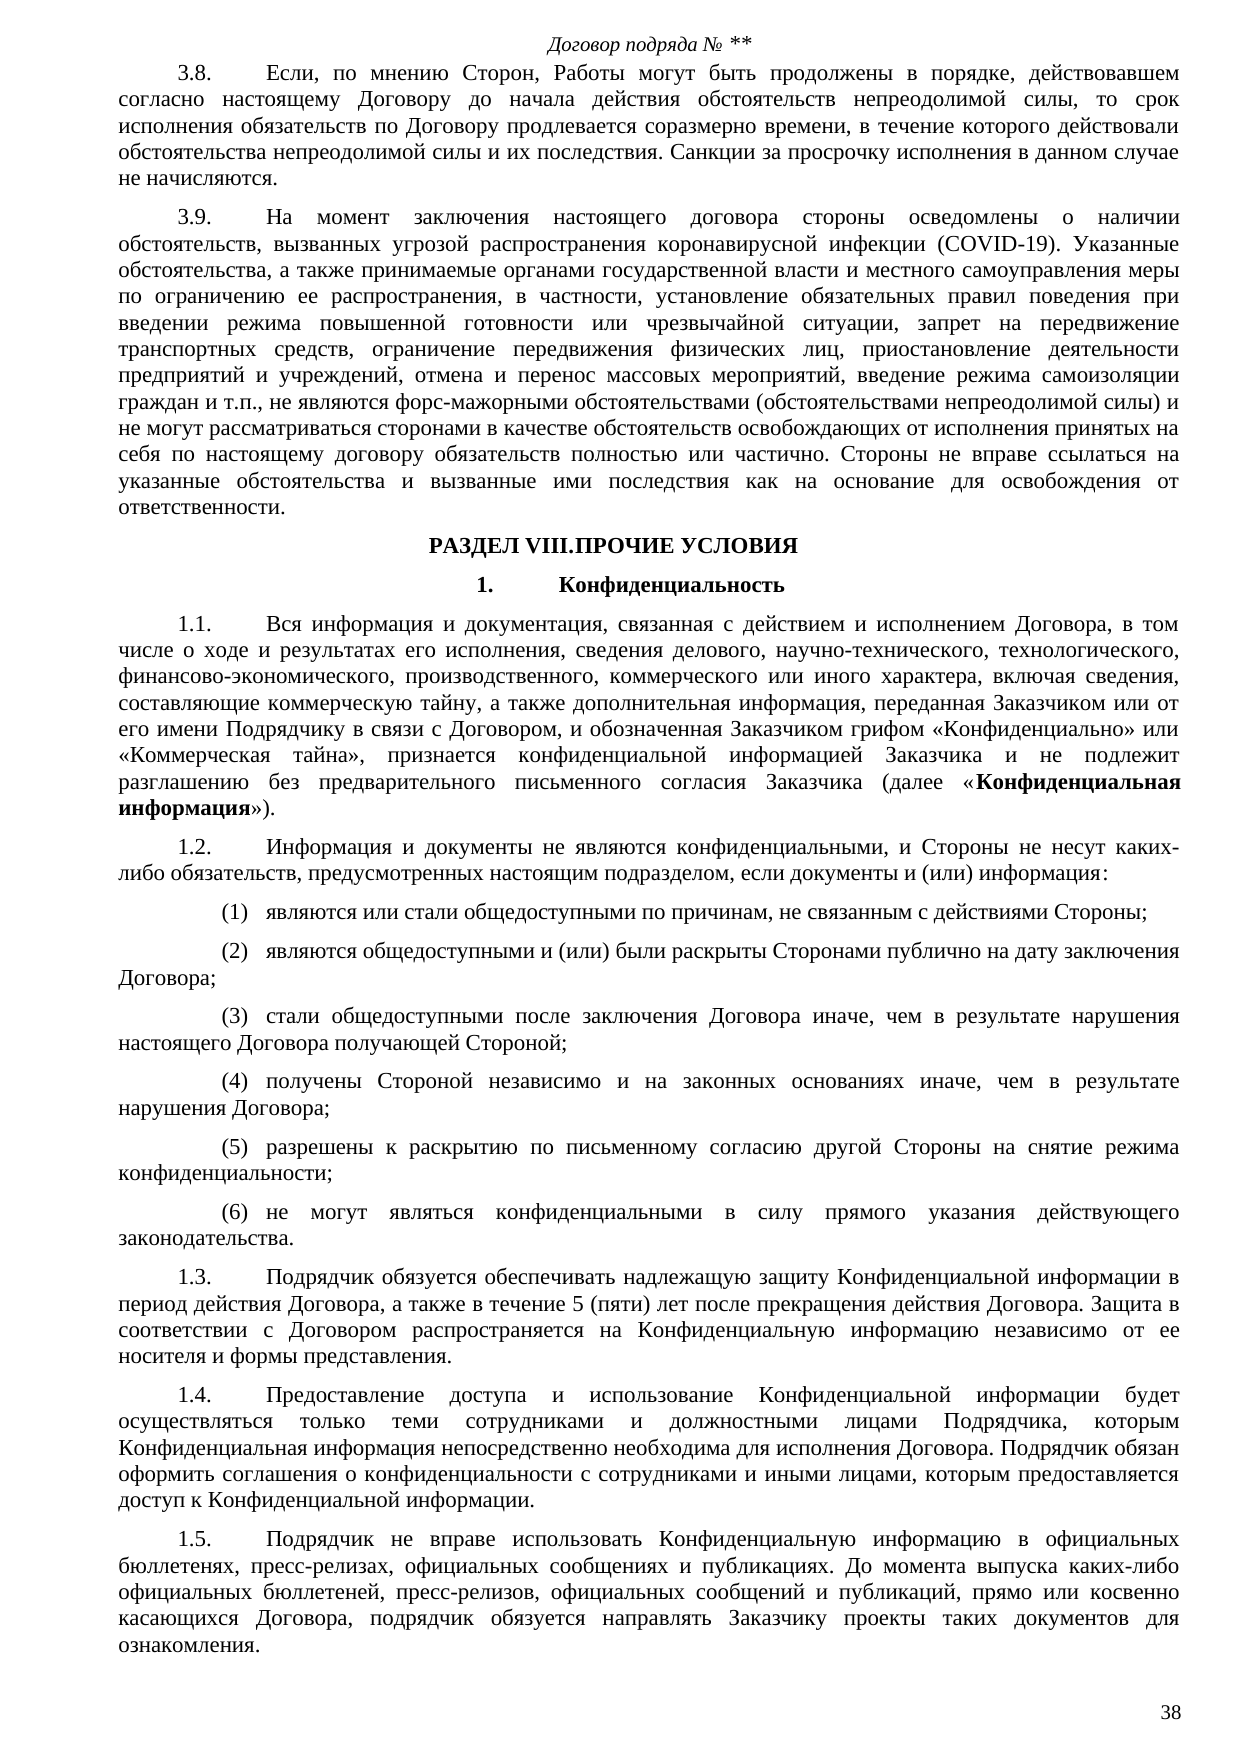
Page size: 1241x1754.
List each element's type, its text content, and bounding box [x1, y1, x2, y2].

text Подрядчик не вправе использовать Конфиденциальную информацию в официальных бюллетенях, пресс-релизах, официальных сообщениях и публикациях. До момента выпуска каких-либо официальных бюллетеней, пресс-релизов, официальных сообщений и публикаций, прямо или косвенно касающихся Договора, подрядчик обязуется направлять Заказчику проекты таких документов для ознакомления. [118, 1525, 1181, 1657]
text На момент заключения настоящего договора стороны осведомлены о наличии обстоятельств, вызванных угрозой распространения коронавирусной инфекции (COVID-19). Указанные обстоятельства, а также принимаемые органами государственной власти и местного самоуправления меры по ограничению ее распространения, в частности, установление обязательных правил поведения при введении режима повышенной готовности или чрезвычайной ситуации, запрет на передвижение транспортных средств, ограничение передвижения физических лиц, приостановление деятельности предприятий и учреждений, отмена и перенос массовых мероприятий, введение режима самоизоляции граждан и т.п., не являются форс-мажорными обстоятельствами (обстоятельствами непреодолимой силы) и не могут рассматриваться сторонами в качестве обстоятельств освобождающих от исполнения принятых на себя по настоящему договору обязательств полностью или частично. Стороны не вправе ссылаться на указанные обстоятельства и вызванные ими последствия как на основание для освобождения от ответственности. [118, 203, 1181, 519]
text Подрядчик обязуется обеспечивать надлежащую защиту Конфиденциальной информации в период действия Договора, а также в течение 5 (пяти) лет после прекращения действия Договора. Защита в соответствии с Договором распространяется на Конфиденциальную информацию независимо от ее носителя и формы представления. [118, 1263, 1181, 1369]
text разрешены к раскрытию по письменному согласию другой Стороны на снятие режима конфиденциальности; [118, 1133, 1181, 1186]
text Если, по мнению Сторон, Работы могут быть продолжены в порядке, действовавшем согласно настоящему Договору до начала действия обстоятельств непреодолимой силы, то срок исполнения обязательств по Договору продлевается соразмерно времени, в течение которого действовали обстоятельства непреодолимой силы и их последствия. Санкции за просрочку исполнения в данном случае не начисляются. [118, 59, 1181, 191]
text Предоставление доступа и использование Конфиденциальной информации будет осуществляться только теми сотрудниками и должностными лицами Подрядчика, которым Конфиденциальная информация непосредственно необходима для исполнения Договора. Подрядчик обязан оформить соглашения о конфиденциальности с сотрудниками и иными лицами, которым предоставляется доступ к Конфиденциальной информации. [118, 1381, 1181, 1513]
text стали общедоступными после заключения Договора иначе, чем в результате нарушения настоящего Договора получающей Стороной; [118, 1002, 1181, 1055]
text Информация и документы не являются конфиденциальными, и Стороны не несут каких-либо обязательств, предусмотренных настоящим подразделом, если документы и (или) информация: [118, 833, 1181, 886]
text получены Стороной независимо и на законных основаниях иначе, чем в результате нарушения Договора; [118, 1068, 1181, 1120]
text ПРОЧИЕ УСЛОВИЯ [118, 532, 1181, 558]
text являются общедоступными и (или) были раскрыты Сторонами публично на дату заключения Договора; [118, 937, 1181, 990]
text не могут являться конфиденциальными в силу прямого указания действующего законодательства. [118, 1198, 1181, 1251]
text Вся информация и документация, связанная с действием и исполнением Договора, в том числе о ходе и результатах его исполнения, сведения делового, научно-технического, технологического, финансово-экономического, производственного, коммерческого или иного характера, включая сведения, составляющие коммерческую тайну, а также дополнительная информация, переданная Заказчиком или от его имени Подрядчику в связи с Договором, и обозначенная Заказчиком грифом «Конфиденциально» или «Коммерческая тайна», признается конфиденциальной информацией Заказчика и не подлежит разглашению без предварительного письменного согласия Заказчика (далее «Конфиденциальная информация»). [118, 610, 1181, 821]
text являются или стали общедоступными по причинам, не связанным с действиями Стороны; [118, 898, 1181, 925]
text Конфиденциальность [118, 571, 1152, 597]
